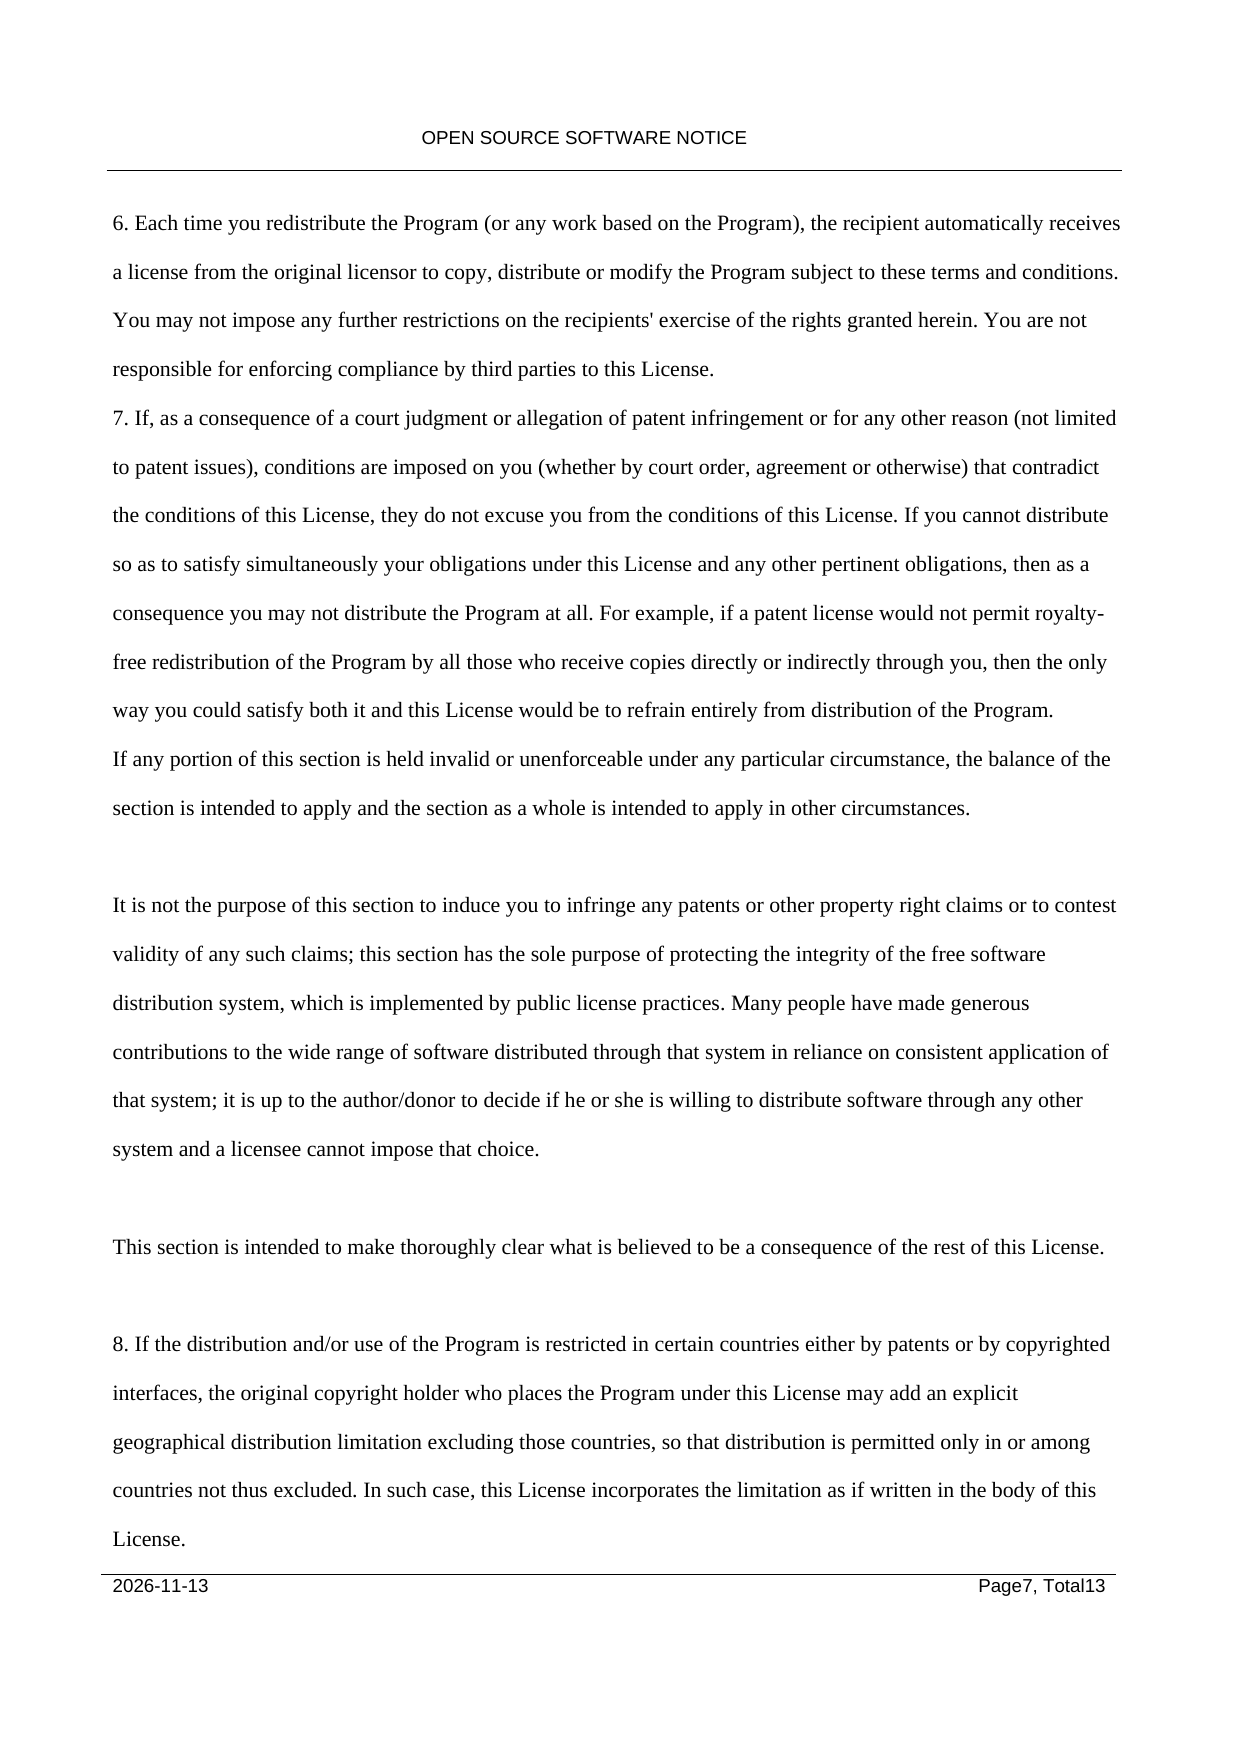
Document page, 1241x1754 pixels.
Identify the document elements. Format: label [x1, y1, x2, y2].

text [112, 206, 1128, 1555]
